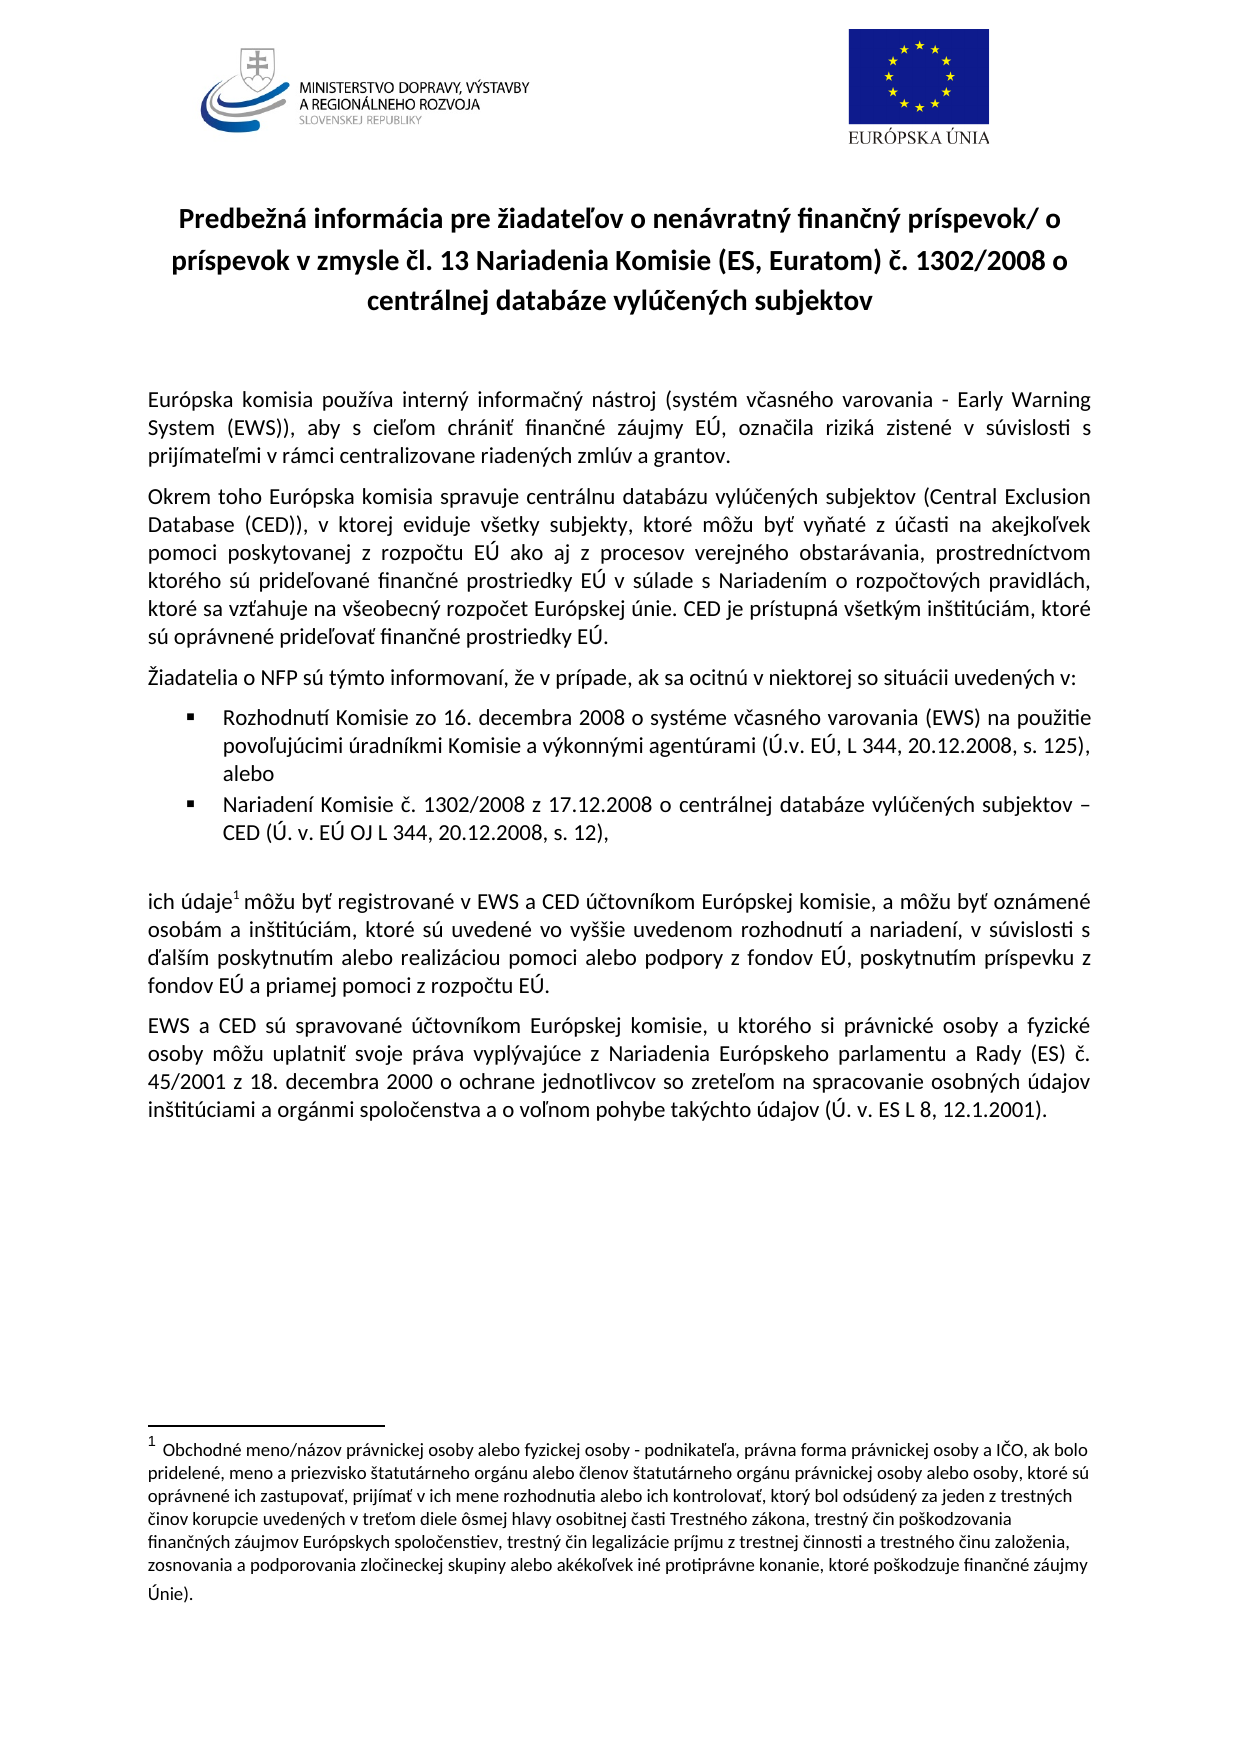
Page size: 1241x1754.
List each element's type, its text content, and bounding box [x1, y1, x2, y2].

picture [192, 42, 535, 144]
text Okrem toho Európska komisia spravuje centrálnu databázu vylúčených subjektov (Central Exclusion Database (CED)), v ktorej eviduje všetky subjekty, ktoré môžu byť vyňaté z účasti na akejkoľvek pomoci poskytovanej z rozpočtu EÚ ako aj z procesov verejného obstarávania, prostredníctvom ktorého sú prideľované finančné prostriedky EÚ v súlade s Nariadením o rozpočtových pravidlách, ktoré sa vzťahuje na všeobecný rozpočet Európskej únie. CED je prístupná všetkým inštitúciám, ktoré sú oprávnené prideľovať finančné prostriedky EÚ. [148, 482, 1093, 650]
text Žiadatelia o NFP sú týmto informovaní, že v prípade, ak sa ocitnú v niektorej so situácii uvedených v: [148, 663, 1093, 691]
text Predbežná informácia pre žiadateľov o nenávratný finančný príspevok/ o príspevok v zmysle čl. 13 Nariadenia Komisie (ES, Euratom) č. 1302/2008 o centrálnej databáze vylúčených subjektov [148, 201, 1093, 318]
picture [848, 29, 990, 144]
text Európska komisia používa interný informačný nástroj (systém včasného varovania - Early Warning System (EWS)), aby s cieľom chrániť finančné záujmy EÚ, označila riziká zistené v súvislosti s prijímateľmi v rámci centralizovane riadených zmlúv a grantov. [148, 386, 1093, 469]
text EWS a CED sú spravované účtovníkom Európskej komisie, u ktorého si právnické osoby a fyzické osoby môžu uplatniť svoje práva vyplývajúce z Nariadenia Európskeho parlamentu a Rady (ES) č. 45/2001 z 18. decembra 2000 o ochrane jednotlivcov so zreteľom na spracovanie osobných údajov inštitúciami a orgánmi spoločenstva a o voľnom pohybe takýchto údajov (Ú. v. ES L 8, 12.1.2001). [148, 1011, 1093, 1123]
list Rozhodnutí Komisie zo 16. decembra 2008 o systéme včasného varovania (EWS) na použitie povoľujúcimi úradníkmi Komisie a výkonnými agentúrami (Ú.v. EÚ, L 344, 20.12.2008, s. 125), alebo [185, 703, 1093, 787]
list Nariadení Komisie č. 1302/2008 z 17.12.2008 o centrálnej databáze vylúčených subjektov – CED (Ú. v. EÚ OJ L 344, 20.12.2008, s. 12), [185, 790, 1093, 846]
text ich údaje môžu byť registrované v EWS a CED účtovníkom Európskej komisie, a môžu byť oznámené osobám a inštitúciám, ktoré sú uvedené vo vyššie uvedenom rozhodnutí a nariadení, v súvislosti s ďalším poskytnutím alebo realizáciou pomoci alebo podpory z fondov EÚ, poskytnutím príspevku z fondov EÚ a priamej pomoci z rozpočtu EÚ. [148, 887, 1093, 999]
